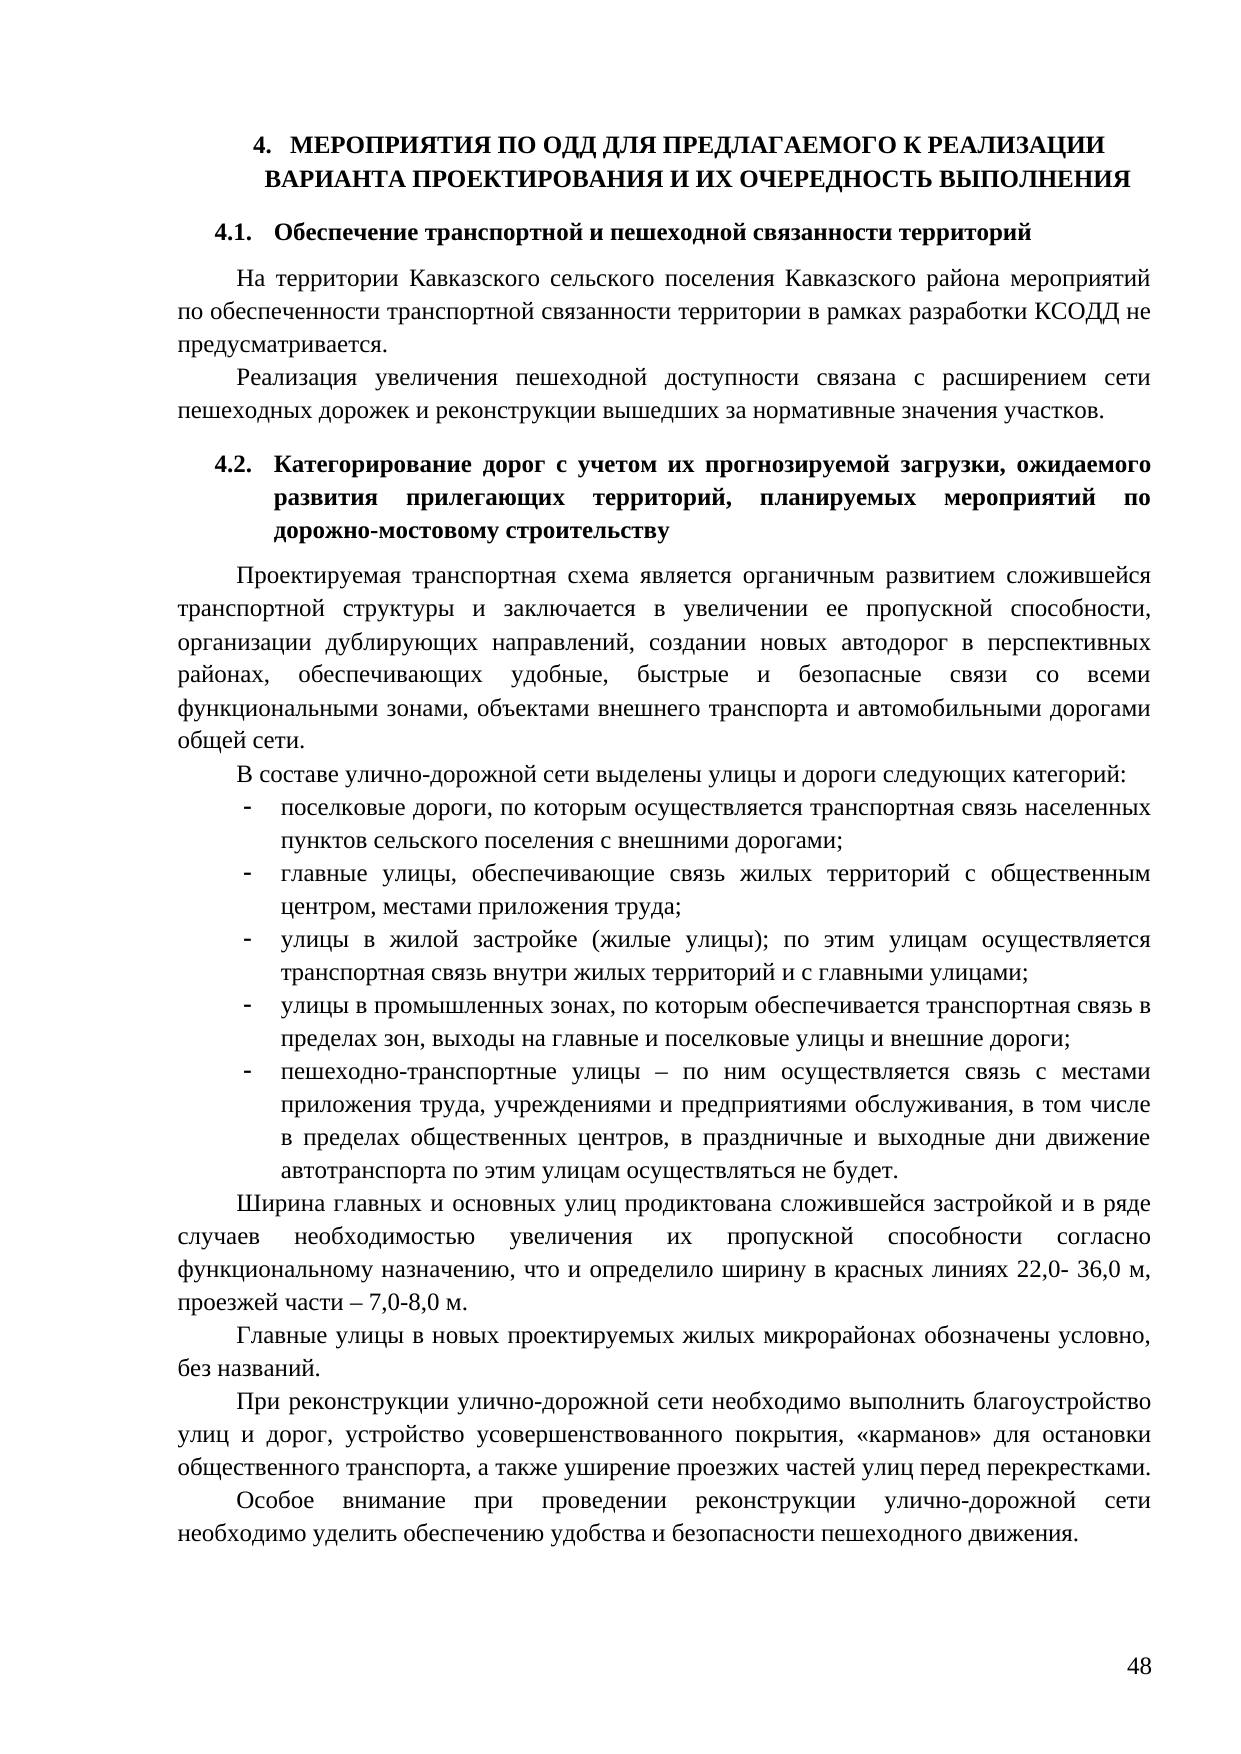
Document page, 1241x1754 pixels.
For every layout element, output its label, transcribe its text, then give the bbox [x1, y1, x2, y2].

list пешеходно-транспортные улицы – по ним осуществляется связь с местами приложения труда, учреждениями и предприятиями обслуживания, в том числе в пределах общественных центров, в праздничные и выходные дни движение автотранспорта по этим улицам осуществляться не будет. [243, 1056, 1152, 1184]
text На территории Кавказского сельского поселения Кавказского района мероприятий по обеспеченности транспортной связанности территории в рамках разработки КСОДД не предусматривается. [177, 263, 1152, 358]
subtitle Обеспечение транспортной и пешеходной связанности территорий [214, 217, 1152, 246]
text Ширина главных и основных улиц продиктована сложившейся застройкой и в ряде случаев необходимостью увеличения их пропускной способности согласно функциональному назначению, что и определило ширину в красных линиях 22,0- 36,0 м, проезжей части – 7,0-8,0 м. [177, 1188, 1152, 1316]
text Главные улицы в новых проектируемых жилых микрорайонах обозначены условно, без названий. [177, 1320, 1152, 1382]
text Реализация увеличения пешеходной доступности связана с расширением сети пешеходных дорожек и реконструкции вышедших за нормативные значения участков. [177, 362, 1152, 424]
subtitle МЕРОПРИЯТИЯ ПО ОДД ДЛЯ ПРЕДЛАГАЕМОГО К РЕАЛИЗАЦИИ ВАРИАНТА ПРОЕКТИРОВАНИЯ И ИХ ОЧЕРЕДНОСТЬ ВЫПОЛНЕНИЯ [207, 131, 1152, 192]
text При реконструкции улично-дорожной сети необходимо выполнить благоустройство улиц и дорог, устройство усовершенствованного покрытия, «карманов» для остановки общественного транспорта, а также уширение проезжих частей улиц перед перекрестками. [177, 1386, 1152, 1481]
text Проектируемая транспортная схема является органичным развитием сложившейся транспортной структуры и заключается в увеличении ее пропускной способности, организации дублирующих направлений, создании новых автодорог в перспективных районах, обеспечивающих удобные, быстрые и безопасные связи со всеми функциональными зонами, объектами внешнего транспорта и автомобильными дорогами общей сети. [177, 561, 1152, 754]
list улицы в жилой застройке (жилые улицы); по этим улицам осуществляется транспортная связь внутри жилых территорий и с главными улицами; [243, 924, 1152, 986]
list главные улицы, обеспечивающие связь жилых территорий с общественным центром, местами приложения труда; [243, 858, 1152, 919]
text В составе улично-дорожной сети выделены улицы и дороги следующих категорий: [177, 759, 1152, 787]
subtitle Категорирование дорог с учетом их прогнозируемой загрузки, ожидаемого развития прилегающих территорий, планируемых мероприятий по дорожно-мостовому строительству [214, 449, 1152, 544]
list поселковые дороги, по которым осуществляется транспортная связь населенных пунктов сельского поселения с внешними дорогами; [243, 792, 1152, 853]
list улицы в промышленных зонах, по которым обеспечивается транспортная связь в пределах зон, выходы на главные и поселковые улицы и внешние дороги; [243, 990, 1152, 1052]
text Особое внимание при проведении реконструкции улично-дорожной сети необходимо уделить обеспечению удобства и безопасности пешеходного движения. [177, 1485, 1152, 1547]
